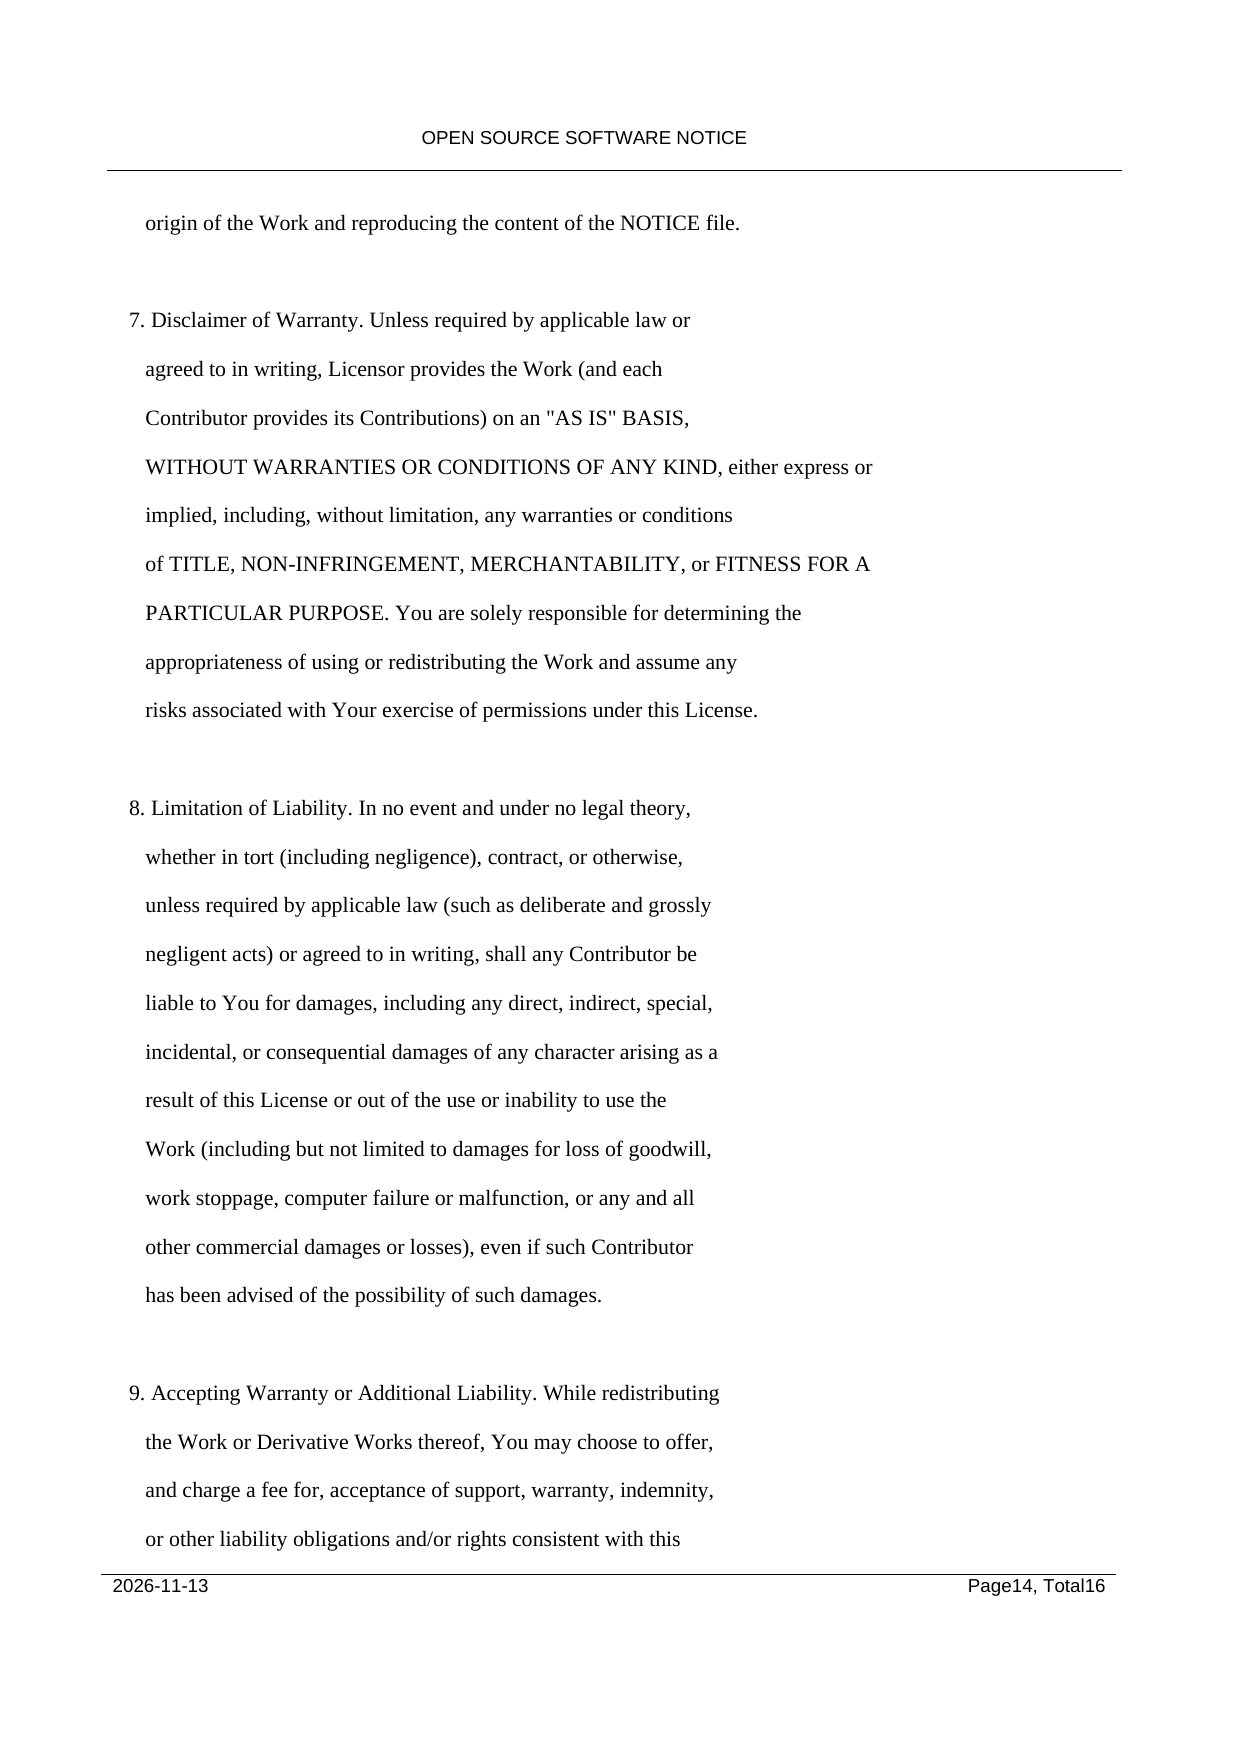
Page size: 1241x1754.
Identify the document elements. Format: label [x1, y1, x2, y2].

text [112, 206, 1128, 1555]
